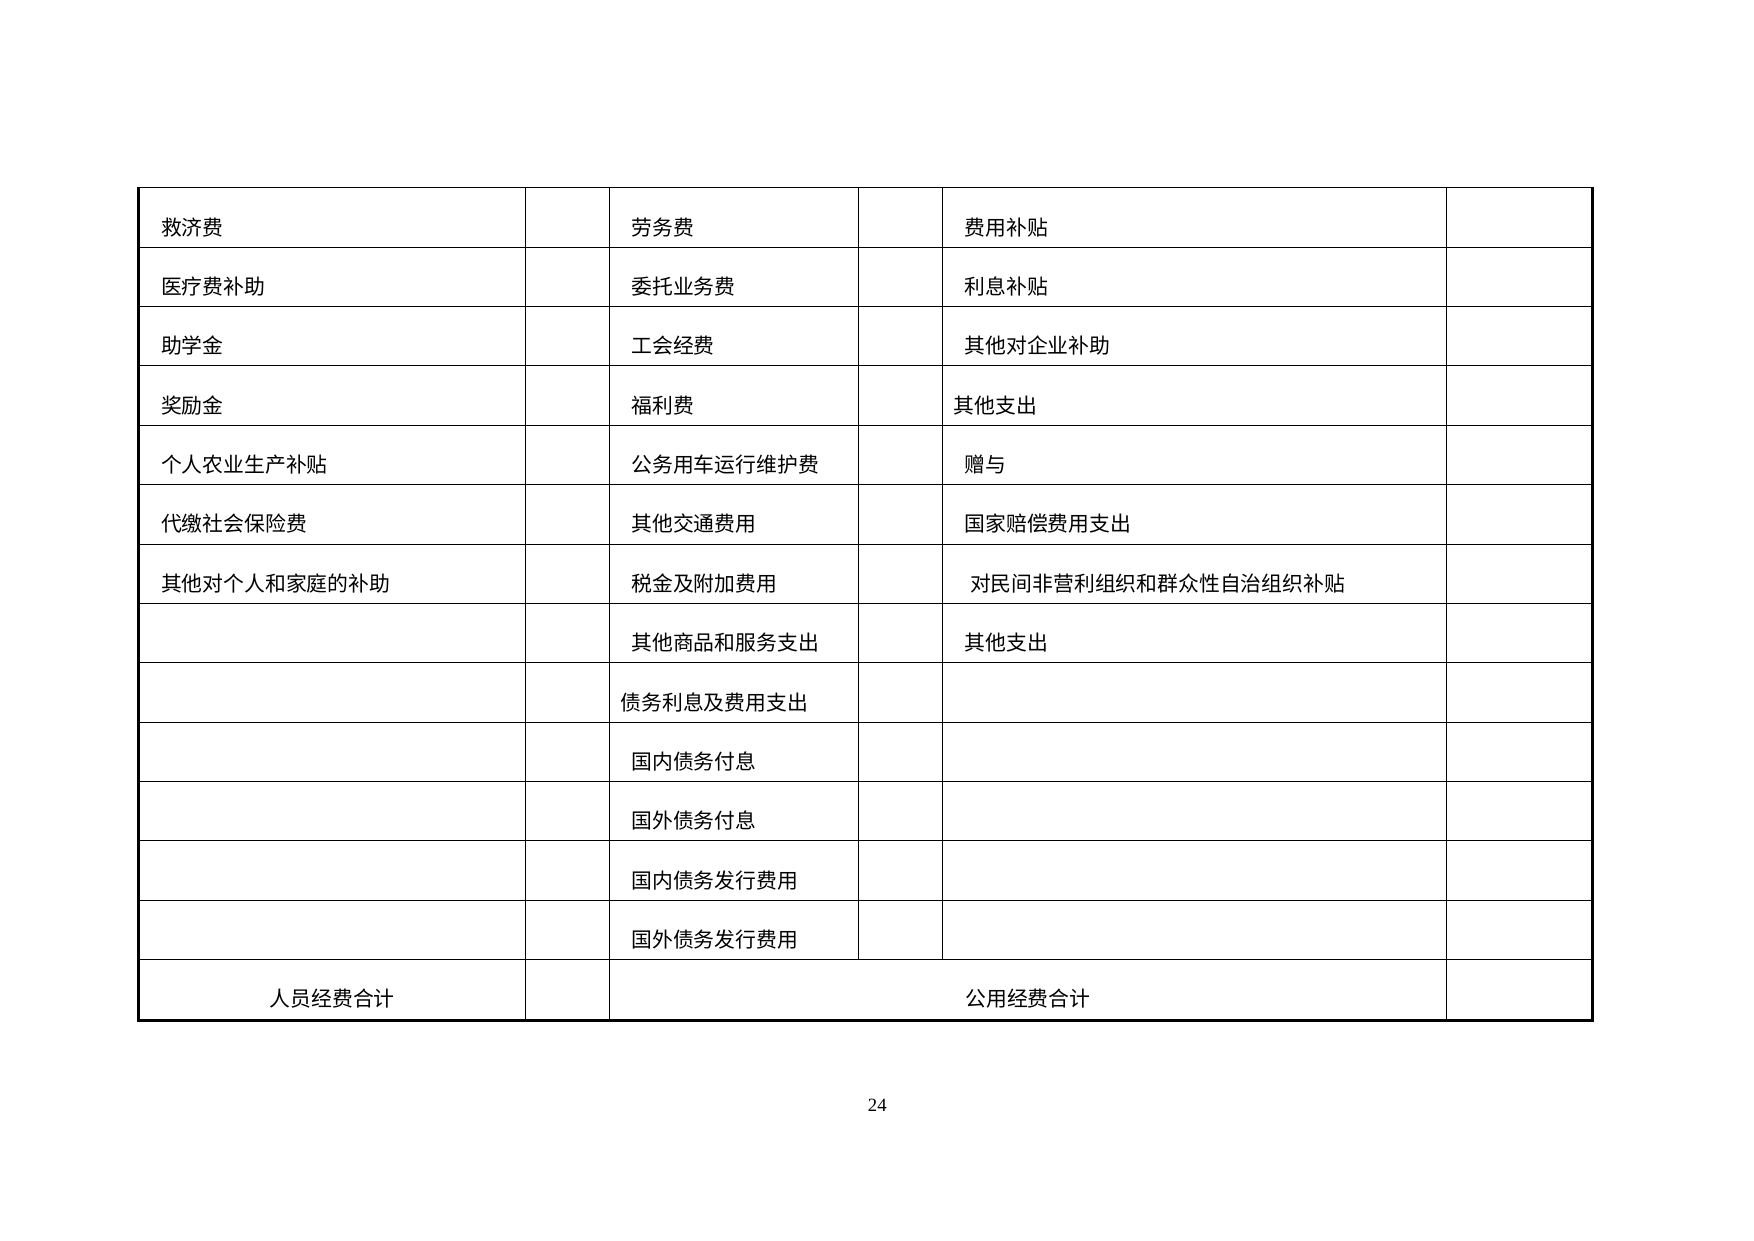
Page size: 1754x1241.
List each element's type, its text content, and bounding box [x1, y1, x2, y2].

table_cell [943, 723, 1446, 781]
table_cell [1447, 366, 1591, 425]
table_cell [859, 723, 942, 781]
table_cell [526, 841, 609, 900]
table_cell [1447, 485, 1591, 543]
table_cell [526, 307, 609, 365]
table_cell 赠与 [943, 426, 1446, 484]
table_cell [140, 841, 525, 900]
table_cell 医疗费补助 [140, 248, 525, 306]
table_cell 其他对个人和家庭的补助 [140, 545, 525, 603]
table_cell [859, 901, 942, 959]
table_cell [1447, 188, 1591, 247]
table_cell [1447, 901, 1591, 959]
table_cell [859, 307, 942, 365]
table_cell [1447, 782, 1591, 840]
table_cell [859, 188, 942, 247]
table_cell [859, 663, 942, 722]
table_cell 费用补贴 [943, 188, 1446, 247]
table_cell 国内债务付息 [610, 723, 858, 781]
table_cell 债务利息及费用支出 [610, 663, 858, 722]
table_cell [1447, 248, 1591, 306]
table_cell [526, 426, 609, 484]
table_cell [943, 663, 1446, 722]
table_cell [859, 248, 942, 306]
table_cell [1447, 723, 1591, 781]
table_cell [859, 604, 942, 662]
table_cell 福利费 [610, 366, 858, 425]
table_cell 其他交通费用 [610, 485, 858, 543]
table_cell [140, 723, 525, 781]
table_cell [526, 485, 609, 543]
table_cell 国外债务付息 [610, 782, 858, 840]
table_cell 国家赔偿费用支出 [943, 485, 1446, 543]
table_cell [526, 663, 609, 722]
table_cell 救济费 [140, 188, 525, 247]
table_cell [526, 723, 609, 781]
table_cell 公用经费合计 [610, 960, 1446, 1018]
table_cell [859, 545, 942, 603]
table_cell 税金及附加费用 [610, 545, 858, 603]
table_cell 利息补贴 [943, 248, 1446, 306]
table_cell [1447, 841, 1591, 900]
table_cell [943, 901, 1446, 959]
table_cell 委托业务费 [610, 248, 858, 306]
table_cell [140, 782, 525, 840]
table_cell [526, 782, 609, 840]
table_cell 人员经费合计 [140, 960, 525, 1018]
table_cell 奖励金 [140, 366, 525, 425]
table_cell [526, 960, 609, 1018]
table_cell [526, 901, 609, 959]
table_cell [526, 248, 609, 306]
table_cell [1447, 604, 1591, 662]
table_cell 其他支出 [943, 604, 1446, 662]
table_cell [859, 782, 942, 840]
table_cell 其他商品和服务支出 [610, 604, 858, 662]
table_cell [943, 841, 1446, 900]
table_cell [140, 604, 525, 662]
table_cell [859, 485, 942, 543]
table_cell [859, 366, 942, 425]
table_cell [943, 782, 1446, 840]
table_cell 代缴社会保险费 [140, 485, 525, 543]
table_cell 其他支出 [943, 366, 1446, 425]
table_cell 工会经费 [610, 307, 858, 365]
table_cell [1447, 545, 1591, 603]
table_cell 公务用车运行维护费 [610, 426, 858, 484]
table_cell [859, 841, 942, 900]
table_cell [1447, 663, 1591, 722]
table_cell 对民间非营利组织和群众性自治组织补贴 [943, 545, 1446, 603]
table_cell 国外债务发行费用 [610, 901, 858, 959]
table_cell 个人农业生产补贴 [140, 426, 525, 484]
table_cell [1447, 426, 1591, 484]
table_cell [526, 366, 609, 425]
table_cell 助学金 [140, 307, 525, 365]
table_cell [526, 188, 609, 247]
table_cell [526, 545, 609, 603]
table_cell 其他对企业补助 [943, 307, 1446, 365]
table_cell [140, 663, 525, 722]
table_cell [1447, 307, 1591, 365]
table_cell [1447, 960, 1591, 1018]
table_cell [140, 901, 525, 959]
table_cell 国内债务发行费用 [610, 841, 858, 900]
table_cell [526, 604, 609, 662]
table_cell [859, 426, 942, 484]
table_cell 劳务费 [610, 188, 858, 247]
